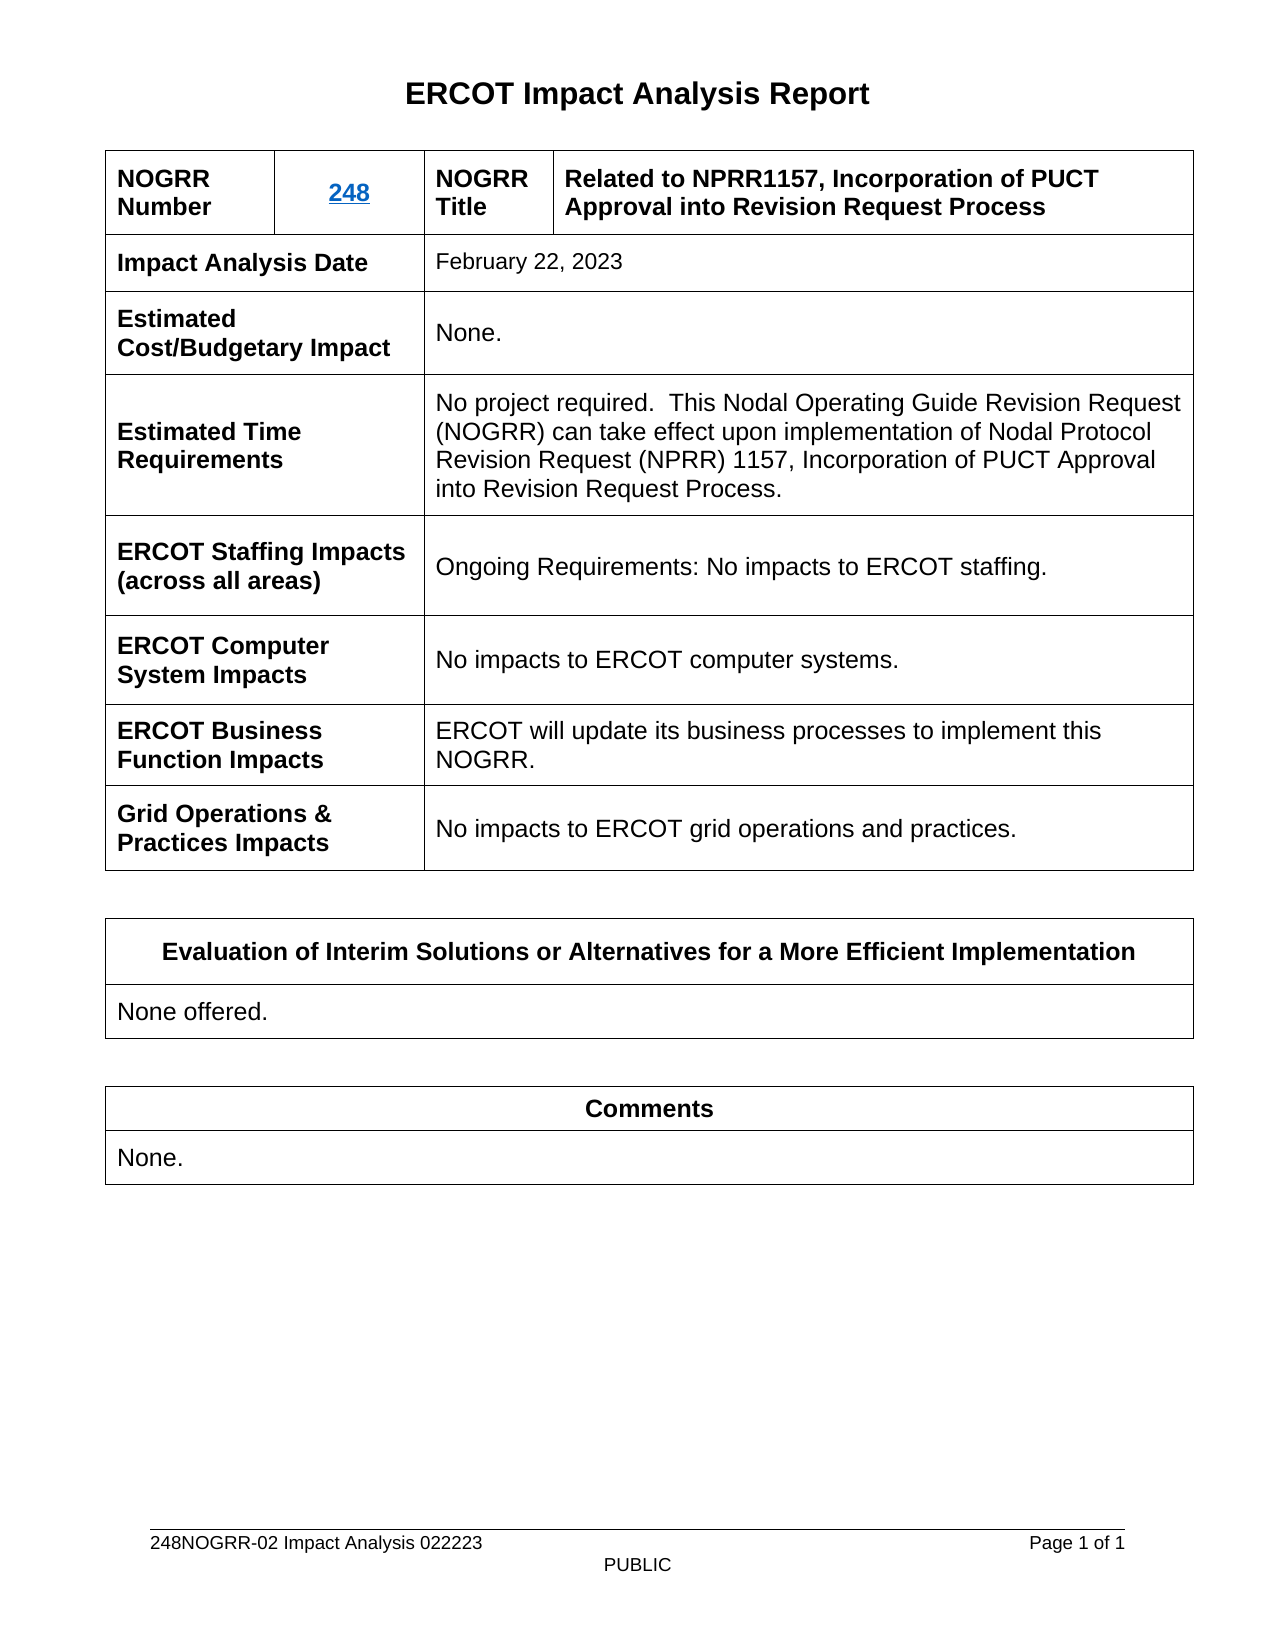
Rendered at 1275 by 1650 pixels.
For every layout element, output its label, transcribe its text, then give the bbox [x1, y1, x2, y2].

table_header Evaluation of Interim Solutions or Alternatives for a More Efficient Implementation [106, 919, 1193, 983]
table_cell Estimated Time Requirements [106, 375, 424, 515]
table_cell No impacts to ERCOT computer systems. [425, 616, 1193, 703]
table_cell ERCOT Staffing Impacts (across all areas) [106, 516, 424, 615]
table_cell None. [106, 1131, 1193, 1183]
table_cell Ongoing Requirements: No impacts to ERCOT staffing. [425, 516, 1193, 615]
table_cell ERCOT will update its business processes to implement this NOGRR. [425, 705, 1193, 785]
table_cell None. [425, 292, 1193, 374]
table_header 248 [275, 151, 424, 233]
table_header Comments [106, 1087, 1193, 1130]
table_cell Estimated Cost/Budgetary Impact [106, 292, 424, 374]
table_header NOGRR Number [106, 151, 274, 233]
table_cell None offered. [106, 985, 1193, 1038]
table_header Related to NPRR1157, Incorporation of PUCT Approval into Revision Request Process [554, 151, 1193, 233]
table_cell No impacts to ERCOT grid operations and practices. [425, 786, 1193, 870]
table_cell February 22, 2023 [425, 235, 1193, 291]
table_cell Impact Analysis Date [106, 235, 424, 291]
table_cell ERCOT Computer System Impacts [106, 616, 424, 703]
table_cell No project required. This Nodal Operating Guide Revision Request (NOGRR) can take effect upon implementation of Nodal Protocol Revision Request (NPRR) 1157, Incorporation of PUCT Approval into Revision Request Process. [425, 375, 1193, 515]
table_cell ERCOT Business Function Impacts [106, 705, 424, 785]
table_cell Grid Operations & Practices Impacts [106, 786, 424, 870]
table_header NOGRR Title [425, 151, 553, 233]
